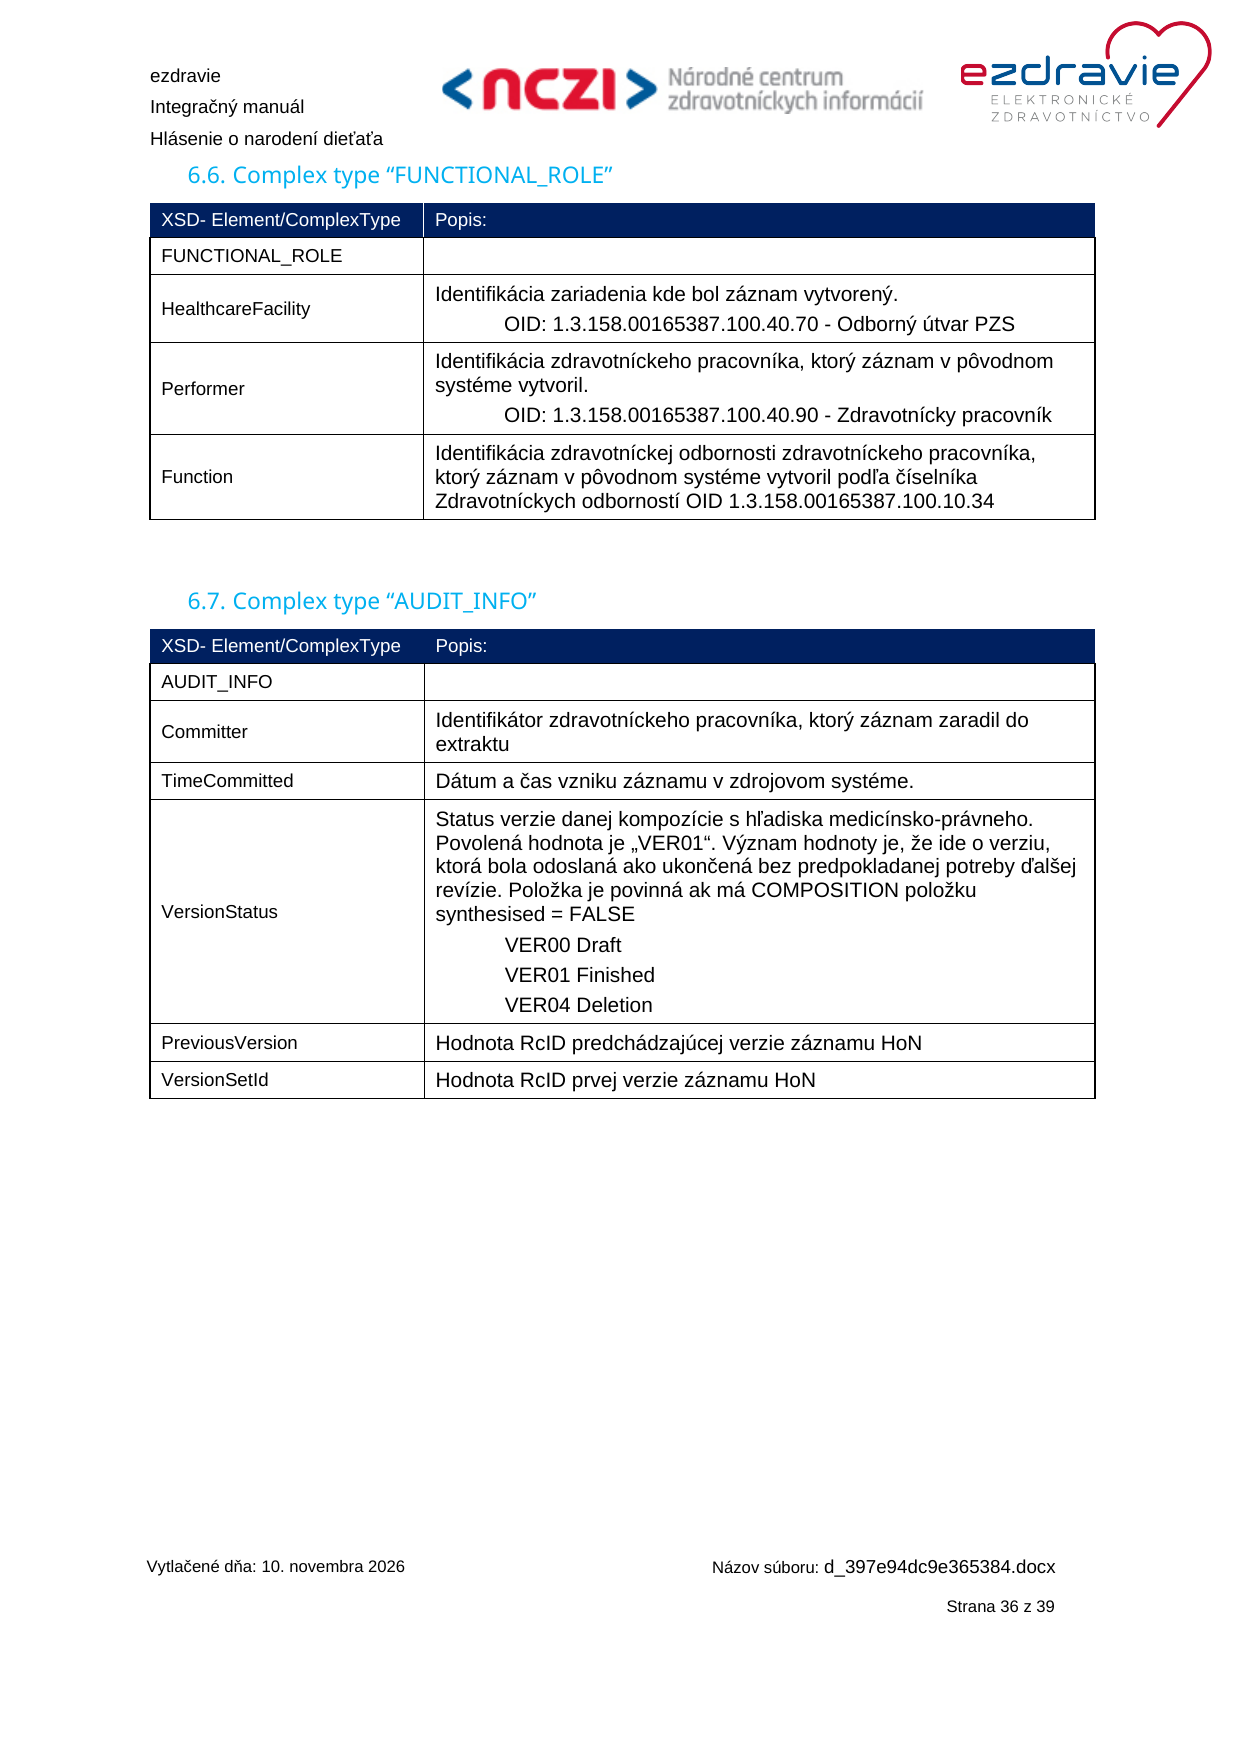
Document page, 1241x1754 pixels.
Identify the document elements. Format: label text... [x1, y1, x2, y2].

table_cell Dátum a čas vzniku záznamu v zdrojovom systéme. [425, 763, 1094, 799]
subtitle Complex type “FUNCTIONAL_ROLE” [187, 159, 1090, 190]
table_cell VersionSetId [151, 1062, 424, 1098]
picture [442, 67, 924, 114]
table_cell Hodnota RcID predchádzajúcej verzie záznamu HoN [425, 1024, 1094, 1061]
subtitle Complex type “AUDIT_INFO” [187, 585, 1090, 616]
table_cell Hodnota RcID prvej verzie záznamu HoN [425, 1062, 1094, 1098]
table_cell Identifikácia zdravotníckej odbornosti zdravotníckeho pracovníka, ktorý záznam v pôvodnom systéme vytvoril podľa číselníka Zdravotníckych odborností OID 1.3.158.00165387.100.10.34 [424, 435, 1094, 519]
table_cell Identifikátor zdravotníckeho pracovníka, ktorý záznam zaradil do extraktu [425, 701, 1094, 762]
table_cell Performer [151, 343, 423, 433]
table_header Popis: [424, 203, 1095, 237]
picture [961, 21, 1212, 128]
table_cell Committer [151, 701, 424, 762]
table_cell Identifikácia zdravotníckeho pracovníka, ktorý záznam v pôvodnom systéme vytvoril. OID: 1.3.158.00165387.100.40.90 - Zdravotnícky pracovník [424, 343, 1094, 433]
table_cell PreviousVersion [151, 1024, 424, 1061]
table_cell FUNCTIONAL_ROLE [151, 238, 423, 274]
table_cell AUDIT_INFO [151, 664, 424, 700]
table_cell TimeCommitted [151, 763, 424, 799]
table_header Popis: [424, 629, 1095, 663]
table_cell [425, 664, 1094, 700]
table_header XSD- Element/ComplexType [150, 629, 424, 663]
table_cell VersionStatus [151, 800, 424, 1023]
table_cell Identifikácia zariadenia kde bol záznam vytvorený. OID: 1.3.158.00165387.100.40.70 - Odborný útvar PZS [424, 275, 1094, 342]
table_cell [424, 238, 1094, 274]
table_cell Function [151, 435, 423, 519]
table_header XSD- Element/ComplexType [150, 203, 423, 237]
table_cell HealthcareFacility [151, 275, 423, 342]
table_cell Status verzie danej kompozície s hľadiska medicínsko-právneho. Povolená hodnota je „VER01“. Význam hodnoty je, že ide o verziu, ktorá bola odoslaná ako ukončená bez predpokladanej potreby ďalšej revízie. Položka je povinná ak má COMPOSITION položku synthesised = FALSE VER00 Draft VER01 Finished VER04 Deletion [425, 800, 1094, 1023]
